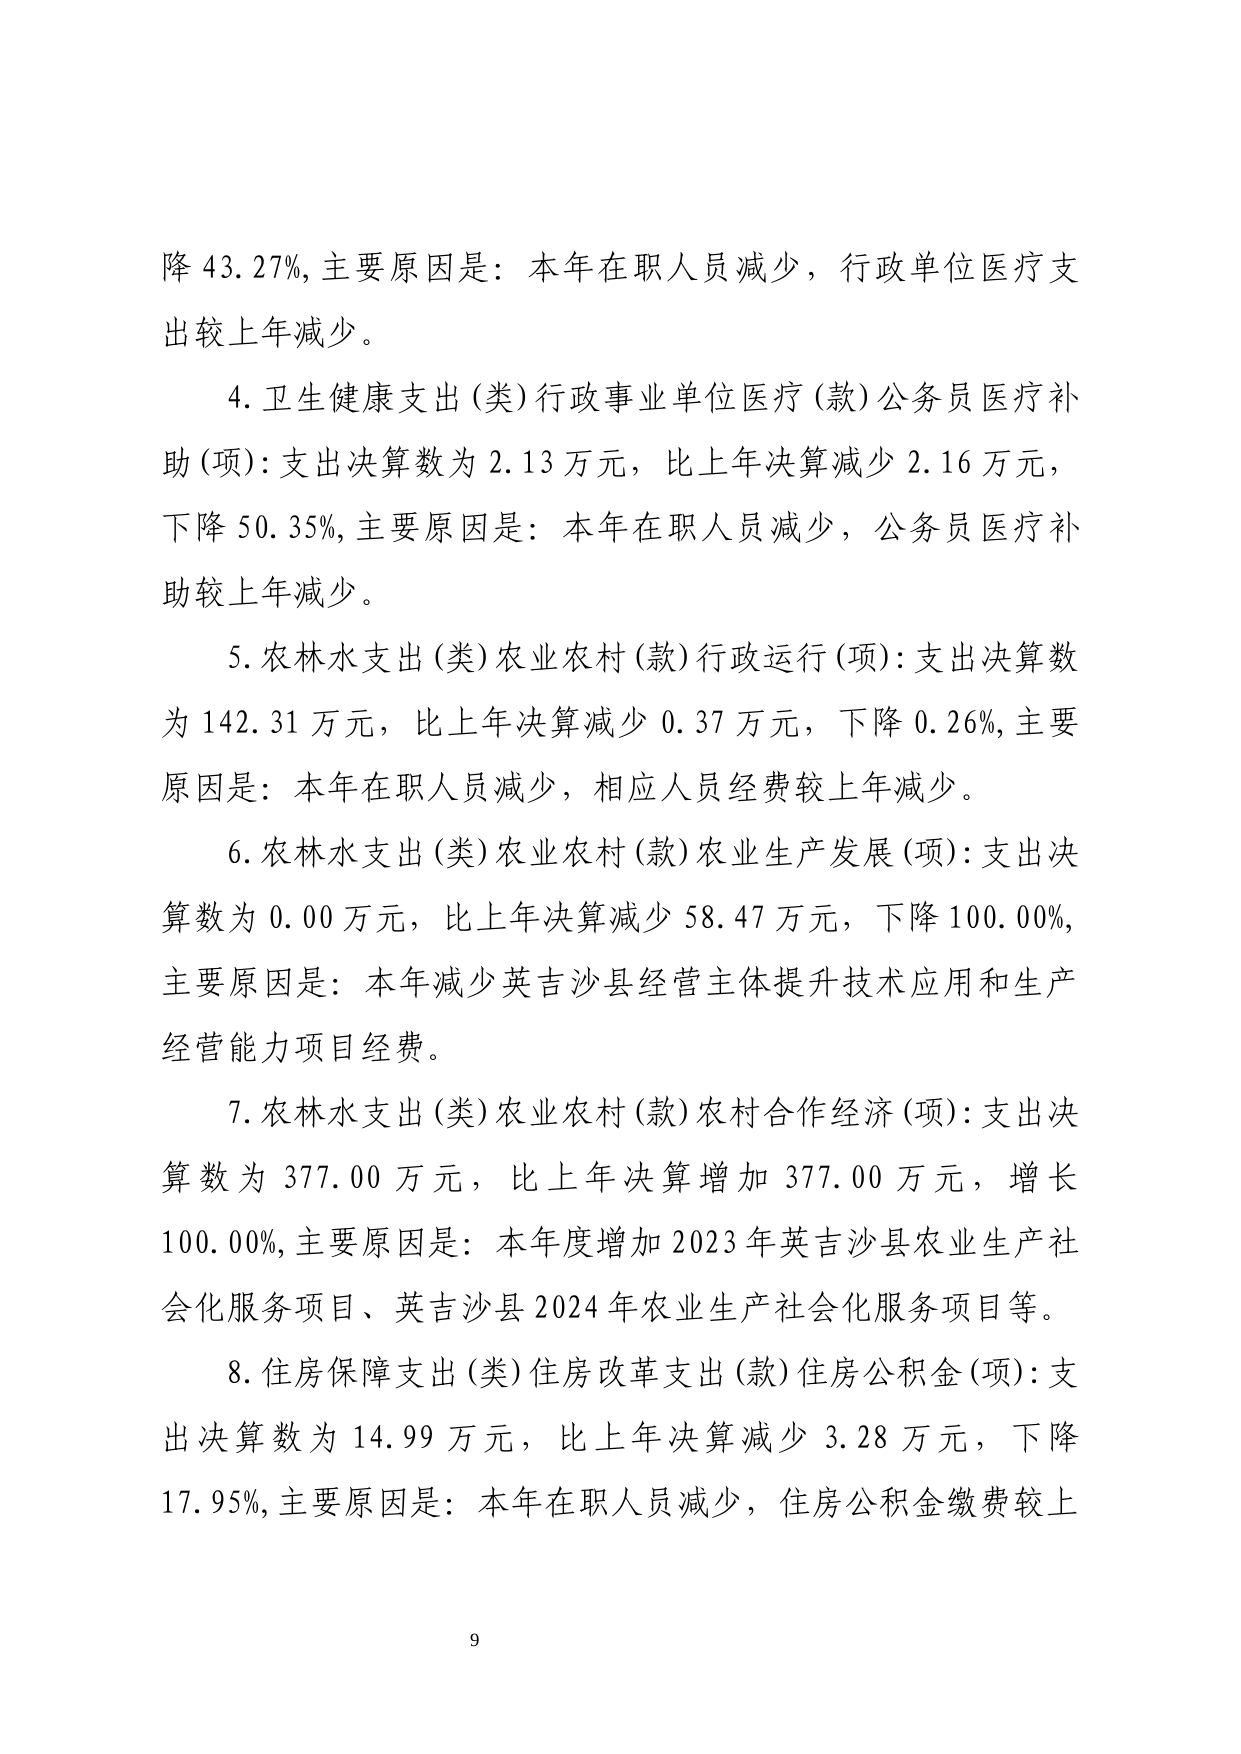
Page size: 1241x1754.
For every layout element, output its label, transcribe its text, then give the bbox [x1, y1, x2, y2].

text 4.卫生健康支出(类)行政事业单位医疗(款)公务员医疗补助(项):支出决算数为2.13万元，比上年决算减少2.16万元，下降50.35%,主要原因是：本年在职人员减少，公务员医疗补助较上年减少。 [159, 363, 1081, 623]
text 5.农林水支出(类)农业农村(款)行政运行(项):支出决算数为142.31万元，比上年决算减少0.37万元，下降0.26%,主要原因是：本年在职人员减少，相应人员经费较上年减少。 [159, 623, 1081, 818]
text 7.农林水支出(类)农业农村(款)农村合作经济(项):支出决算数为377.00万元，比上年决算增加377.00万元，增长100.00%,主要原因是：本年度增加2023年英吉沙县农业生产社会化服务项目、英吉沙县2024年农业生产社会化服务项目等。 [159, 1078, 1081, 1338]
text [159, 1338, 1081, 1533]
text 6.农林水支出(类)农业农村(款)农业生产发展(项):支出决算数为0.00万元，比上年决算减少58.47万元，下降100.00%,主要原因是：本年减少英吉沙县经营主体提升技术应用和生产经营能力项目经费。 [159, 818, 1081, 1078]
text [159, 233, 1081, 363]
